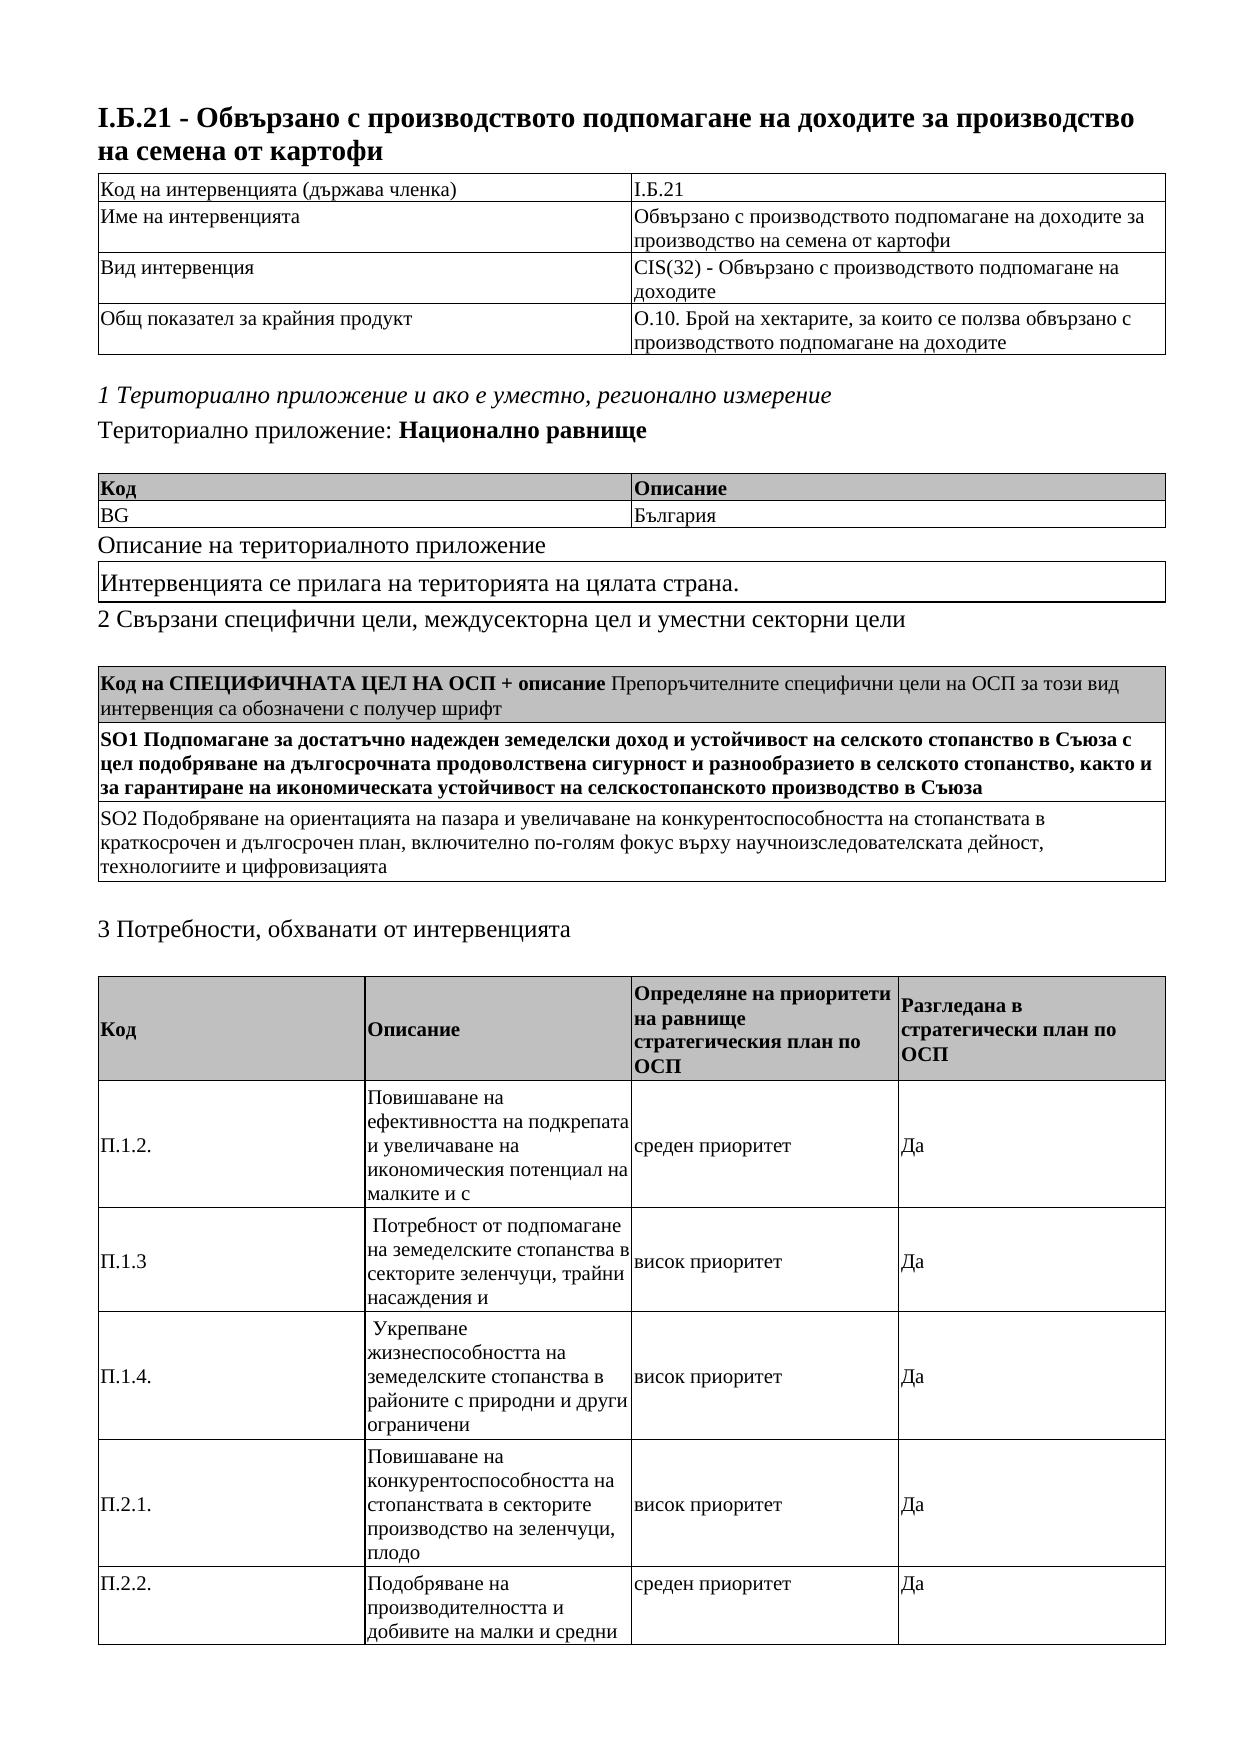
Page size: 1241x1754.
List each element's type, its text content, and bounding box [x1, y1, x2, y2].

table_cell висок приоритет [632, 1208, 898, 1311]
table_cell BG [99, 501, 631, 527]
text I.Б.21 - Обвързано с производството подпомагане на доходите за производство на семена от картофи [97, 100, 1165, 167]
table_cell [366, 1567, 631, 1643]
table_cell SO2 Подобряване на ориентацията на пазара и увеличаване на конкурентоспособността на стопанствата в краткосрочен и дългосрочен план, включително по-голям фокус върху научноизследователската дейност, технологиите и цифровизацията [99, 802, 1165, 881]
table_cell П.2.1. [99, 1440, 364, 1566]
table_header Описание [632, 474, 1165, 500]
table_cell Да [899, 1081, 1165, 1207]
table_cell висок приоритет [632, 1312, 898, 1438]
table_cell П.2.2. [99, 1567, 364, 1643]
table_cell България [632, 501, 1165, 527]
text Териториално приложение: Национално равнище [97, 415, 1165, 444]
table_cell среден приоритет [632, 1081, 898, 1207]
table_cell Повишаване на ефективността на подкрепата и увеличаване на икономическия потенциал на малките и с [366, 1081, 631, 1207]
table_header Описание [366, 977, 631, 1080]
table_header Разгледана в стратегически план по ОСП [899, 977, 1165, 1080]
table_cell Да [899, 1567, 1165, 1643]
table_cell SO1 Подпомагане за достатъчно надежден земеделски доход и устойчивост на селското стопанство в Съюза с цел подобряване на дългосрочната продоволствена сигурност и разнообразието в селското стопанство, както и за гарантиране на икономическата устойчивост на селскостопанското производство в Съюза [99, 723, 1165, 801]
table_header Код [99, 474, 631, 500]
text 3 Потребности, обхванати от интервенцията [97, 914, 1165, 943]
table_cell Да [899, 1208, 1165, 1311]
table_cell Да [899, 1312, 1165, 1438]
table_header Код на интервенцията (държава членка) [99, 174, 631, 201]
table_cell Повишаване на конкурентоспособността на стопанствата в секторите производство на зеленчуци, плодо [366, 1440, 631, 1566]
text Описание на териториалното приложение [97, 530, 1165, 559]
table_header Код [99, 977, 364, 1080]
text 2 Свързани специфични цели, междусекторна цел и уместни секторни цели [97, 604, 1165, 633]
table_cell Вид интервенция [99, 253, 631, 303]
table_cell среден приоритет [632, 1567, 898, 1643]
table_cell П.1.2. [99, 1081, 364, 1207]
table_cell П.1.4. [99, 1312, 364, 1438]
table_cell Укрепване жизнеспособността на земеделските стопанства в районите с природни и други ограничени [366, 1312, 631, 1438]
table_cell Обвързано с производството подпомагане на доходите за производство на семена от картофи [632, 202, 1165, 252]
text 1 Териториално приложение и ако е уместно, регионално измерение [97, 380, 1165, 409]
table_cell висок приоритет [632, 1440, 898, 1566]
table_cell O.10. Брой на хектарите, за които се ползва обвързано с производството подпомагане на доходите [632, 304, 1165, 354]
table_cell CIS(32) - Обвързано с производството подпомагане на доходите [632, 253, 1165, 303]
table_header I.Б.21 [632, 174, 1165, 201]
table_header Определяне на приоритети на равнище стратегическия план по ОСП [632, 977, 898, 1080]
table_cell П.1.3 [99, 1208, 364, 1311]
table_header Интервенцията се прилага на територията на цялата страна. [99, 562, 1165, 601]
table_cell Общ показател за крайния продукт [99, 304, 631, 354]
table_header Код на СПЕЦИФИЧНАТА ЦЕЛ НА ОСП + описание Препоръчителните специфични цели на ОСП за този вид интервенция са обозначени с получер шрифт [99, 667, 1165, 722]
table_cell Име на интервенцията [99, 202, 631, 252]
table_cell Потребност от подпомагане на земеделските стопанства в секторите зеленчуци, трайни насаждения и [366, 1208, 631, 1311]
table_cell Да [899, 1440, 1165, 1566]
